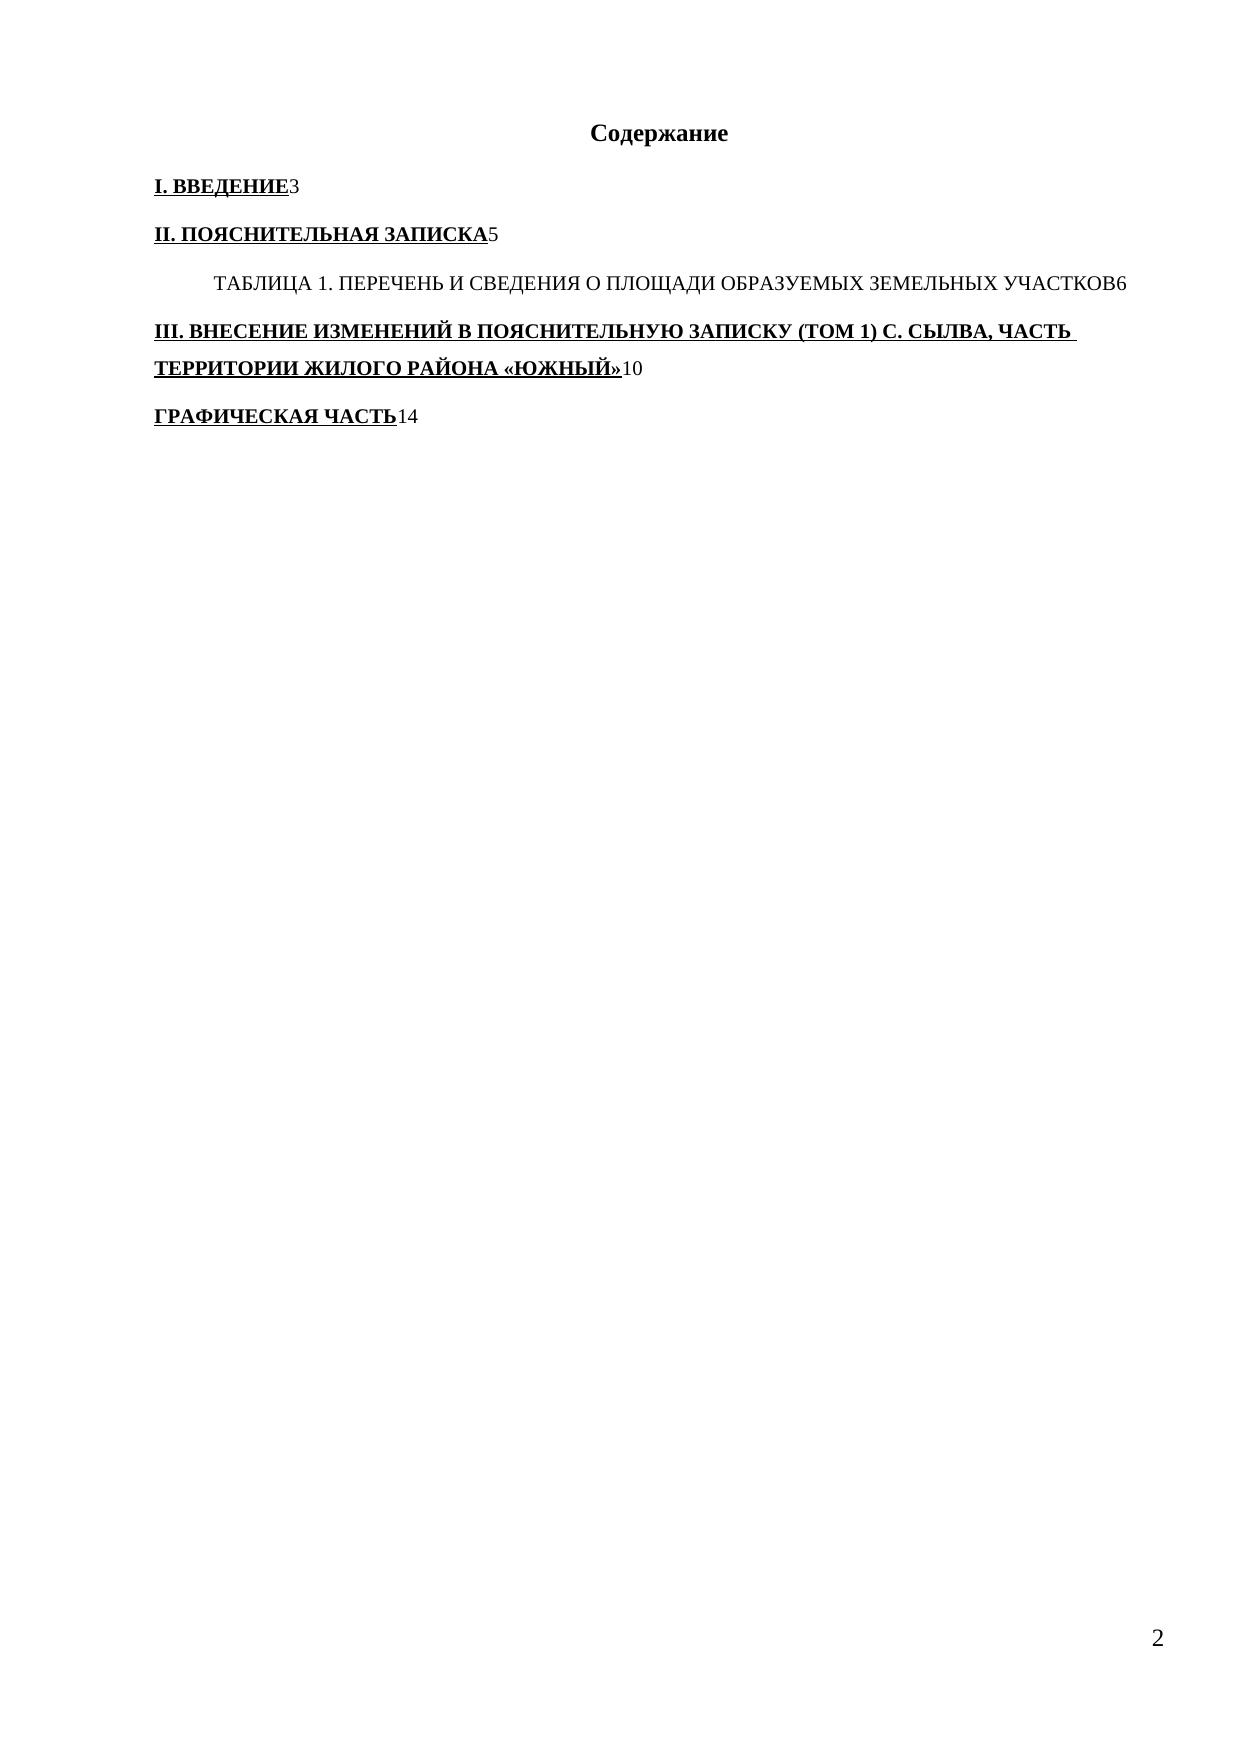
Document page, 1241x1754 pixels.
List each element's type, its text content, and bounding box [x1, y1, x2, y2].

text Таблица 1. Перечень и сведения о площади образуемых земельных участков 6 [213, 271, 1164, 295]
text I. ВВЕДЕНИЕ 3 [154, 174, 1164, 198]
text Графическая часть 14 [154, 404, 1164, 428]
text II. ПОЯСНИТЕЛЬНАЯ ЗАПИСКА 5 [154, 222, 1164, 246]
text Содержание [154, 118, 1164, 147]
text III. ВНЕСЕНИЕ ИЗМЕНЕНИЙ В ПОЯСНИТЕЛЬНУЮ ЗАПИСКУ (ТОМ 1) С. СЫЛВА, ЧАСТЬ ТЕРРИТОРИИ ЖИЛОГО РАЙОНА «ЮЖНЫЙ» 10 [154, 319, 1164, 379]
